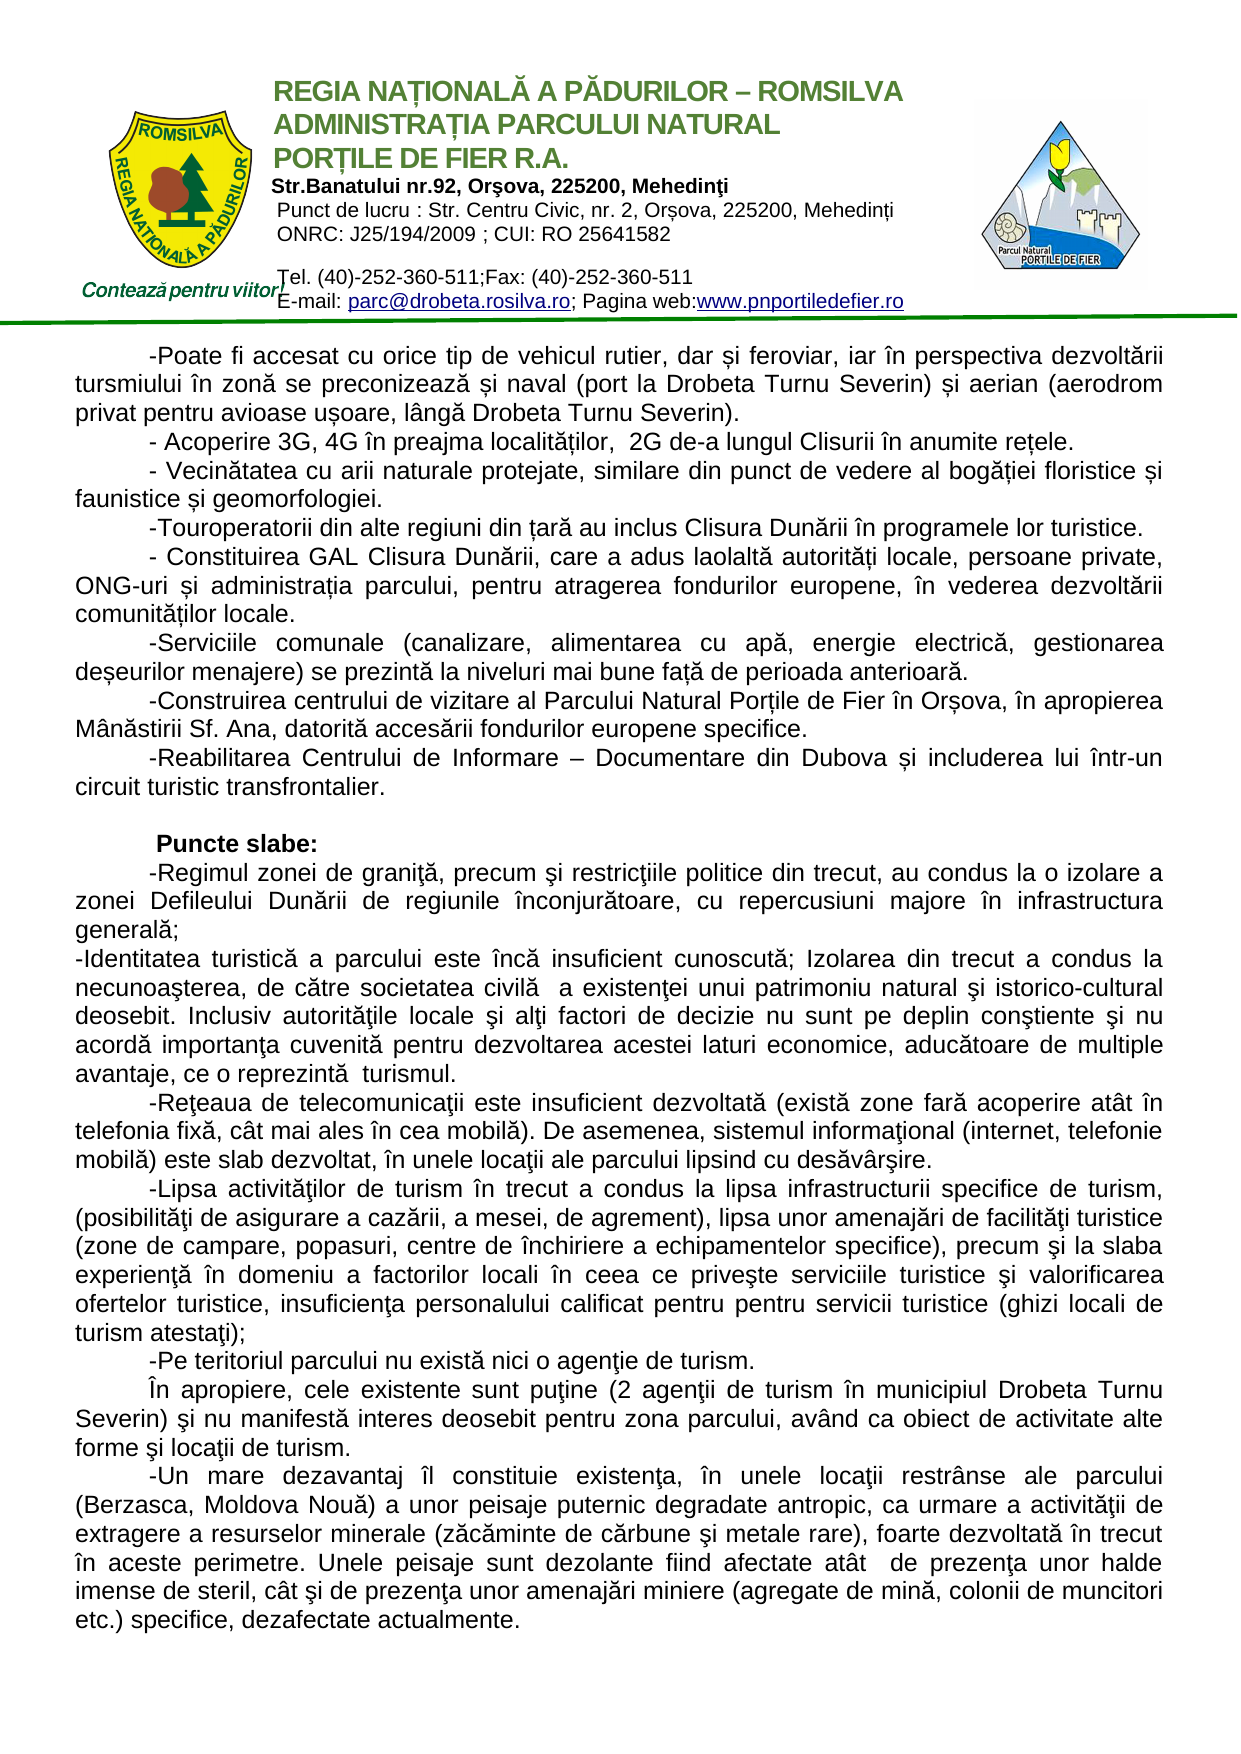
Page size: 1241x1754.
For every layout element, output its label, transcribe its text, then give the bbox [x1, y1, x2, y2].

picture [299, 117, 308, 131]
text -Regimul zonei de graniţă, precum şi restricţiile politice din trecut, au condus la o izolare a zonei Defileului Dunării de regiunile înconjurătoare, cu repercusiuni majore în infrastructura generală; [75, 857, 1165, 944]
picture [973, 99, 1149, 290]
text În apropiere, cele existente sunt puţine (2 agenţii de turism în municipiul Drobeta Turnu Severin) şi nu manifestă interes deosebit pentru zona parcului, având ca obiect de activitate alte forme şi locaţii de turism. [75, 1375, 1165, 1461]
text -Identitatea turistică a parcului este încă insuficient cunoscută; Izolarea din trecut a condus la necunoaşterea, de către societatea civilă a existenţei unui patrimoniu natural şi istorico-cultural deosebit. Inclusiv autorităţile locale şi alţi factori de decizie nu sunt pe deplin conştiente şi nu acordă importanţa cuvenită pentru dezvoltarea acestei laturi economice, aducătoare de multiple avantaje, ce o reprezintă turismul. [75, 944, 1165, 1087]
text - Vecinătatea cu arii naturale protejate, similare din punct de vedere al bogăției floristice și faunistice și geomorfologiei. [75, 456, 1165, 513]
text -Un mare dezavantaj îl constituie existenţa, în unele locaţii restrânse ale parcului (Berzasca, Moldova Nouă) a unor peisaje puternic degradate antropic, ca urmare a activităţii de extragere a resurselor minerale (zăcăminte de cărbune şi metale rare), foarte dezvoltată în trecut în aceste perimetre. Unele peisaje sunt dezolante fiind afectate atât de prezenţa unor halde imense de steril, cât şi de prezenţa unor amenajări miniere (agregate de mină, colonii de muncitori etc.) specifice, dezafectate actualmente. [75, 1461, 1165, 1634]
picture [299, 92, 308, 98]
text - Constituirea GAL Clisura Dunării, care a adus laolaltă autorități locale, persoane private, ONG-uri și administrația parcului, pentru atragerea fondurilor europene, în vederea dezvoltării comunităților locale. [75, 542, 1165, 628]
text -Reabilitarea Centrului de Informare – Documentare din Dubova și includerea lui într-un circuit turistic transfrontalier. [75, 743, 1165, 801]
text - Acoperire 3G, 4G în preajma localităților, 2G de-a lungul Clisurii în anumite rețele. [75, 427, 1165, 456]
text -Serviciile comunale (canalizare, alimentarea cu apă, energie electrică, gestionarea deșeurilor menajere) se prezintă la niveluri mai bune față de perioada anterioară. [75, 628, 1165, 686]
text -Reţeaua de telecomunicaţii este insuficient dezvoltată (există zone fară acoperire atât în telefonia fixă, cât mai ales în cea mobilă). De asemenea, sistemul informaţional (internet, telefonie mobilă) este slab dezvoltat, în unele locaţii ale parcului lipsind cu desăvârşire. [75, 1087, 1165, 1174]
text -Lipsa activităţilor de turism în trecut a condus la lipsa infrastructurii specifice de turism, (posibilităţi de asigurare a cazării, a mesei, de agrement), lipsa unor amenajări de facilităţi turistice (zone de campare, popasuri, centre de închiriere a echipamentelor specifice), precum şi la slaba experienţă în domeniu a factorilor locali în ceea ce priveşte serviciile turistice şi valorificarea ofertelor turistice, insuficienţa personalului calificat pentru pentru servicii turistice (ghizi locali de turism atestaţi); [75, 1174, 1165, 1346]
text -Poate fi accesat cu orice tip de vehicul rutier, dar și feroviar, iar în perspectiva dezvoltării tursmiului în zonă se preconizează și naval (port la Drobeta Turnu Severin) și aerian (aerodrom privat pentru avioase ușoare, lângă Drobeta Turnu Severin). [75, 341, 1165, 427]
picture [299, 84, 308, 89]
text Puncte slabe: [75, 829, 1165, 857]
text -Pe teritoriul parcului nu există nici o agenţie de turism. [75, 1346, 1165, 1375]
picture [56, 76, 308, 320]
picture [296, 151, 308, 165]
text -Construirea centrului de vizitare al Parcului Natural Porțile de Fier în Orșova, în apropierea Mânăstirii Sf. Ana, datorită accesării fondurilor europene specifice. [75, 686, 1165, 743]
text -Touroperatorii din alte regiuni din țară au inclus Clisura Dunării în programele lor turistice. [75, 513, 1165, 542]
